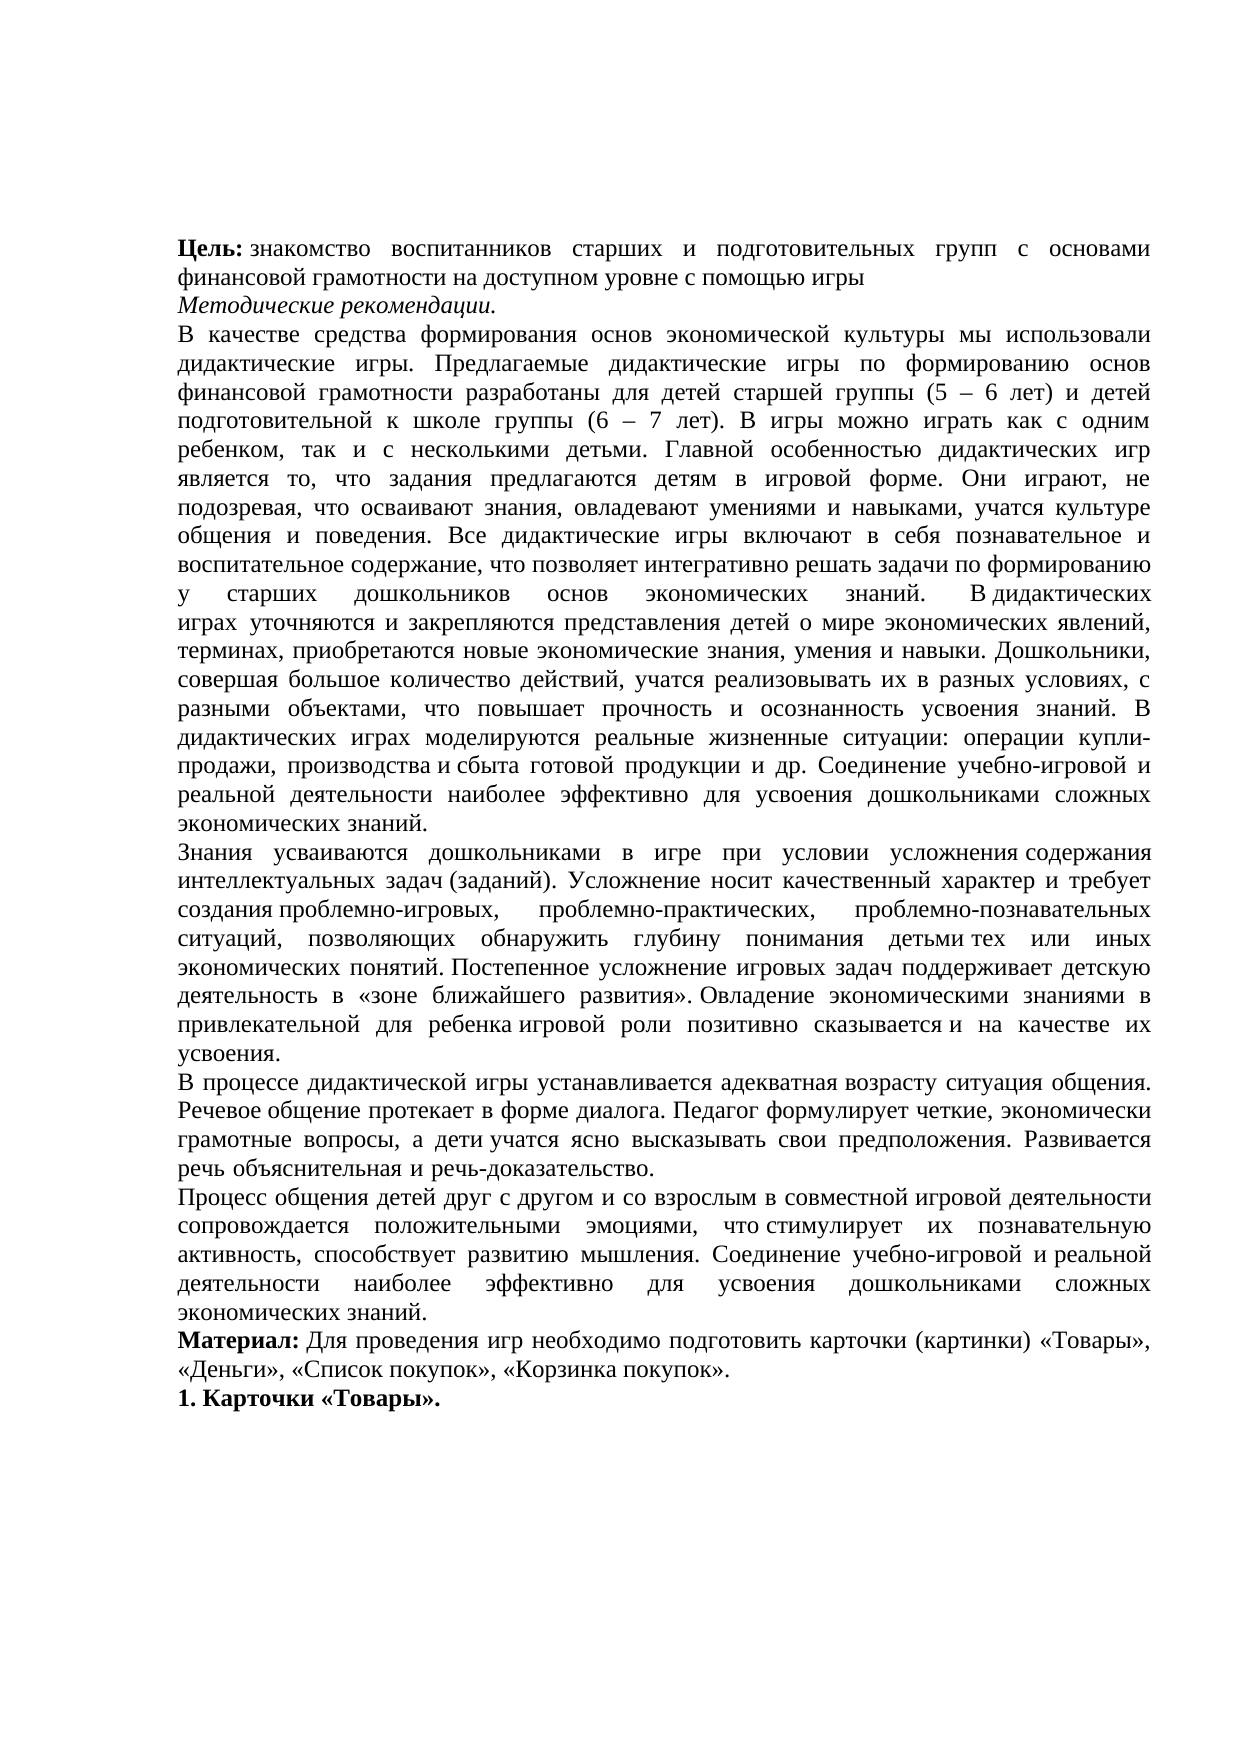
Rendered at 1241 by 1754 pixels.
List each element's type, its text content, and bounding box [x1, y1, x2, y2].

text 1. Карточки «Товары». [177, 1383, 1152, 1412]
text Материал: Для проведения игр необходимо подготовить карточки (картинки) «Товары», «Деньги», «Список покупок», «Корзинка покупок». [177, 1326, 1152, 1383]
text В качестве средства формирования основ экономической культуры мы использовали дидактические игры. Предлагаемые дидактические игры по формированию основ финансовой грамотности разработаны для детей старшей группы (5 – 6 лет) и детей подготовительной к школе группы (6 – 7 лет). В игры можно играть как с одним ребенком, так и с несколькими детьми. Главной особенностью дидактических игр является то, что задания предлагаются детям в игровой форме. Они играют, не подозревая, что осваивают знания, овладевают умениями и навыками, учатся культуре общения и поведения. Все дидактические игры включают в себя познавательное и воспитательное содержание, что позволяет интегративно решать задачи по формированию у старших дошкольников основ экономических знаний. В дидактических играх уточняются и закрепляются представления детей о мире экономических явлений, терминах, приобретаются новые экономические знания, умения и навыки. Дошкольники, совершая большое количество действий, учатся реализовывать их в разных условиях, с разными объектами, что повышает прочность и осознанность усвоения знаний. В дидактических играх моделируются реальные жизненные ситуации: операции купли-продажи, производства и сбыта готовой продукции и др. Соединение учебно-игровой и реальной деятельности наиболее эффективно для усвоения дошкольниками сложных экономических знаний. Знания усваиваются дошкольниками в игре при условии усложнения содержания интеллектуальных задач (заданий). Усложнение носит качественный характер и требует создания проблемно-игровых, проблемно-практических, проблемно-познавательных ситуаций, позволяющих обнаружить глубину понимания детьми тех или иных экономических понятий. Постепенное усложнение игровых задач поддерживает детскую деятельность в «зоне ближайшего развития». Овладение экономическими знаниями в привлекательной для ребенка игровой роли позитивно сказывается и на качестве их усвоения. В процессе дидактической игры устанавливается адекватная возрасту ситуация общения. Речевое общение протекает в форме диалога. Педагог формулирует четкие, экономически грамотные вопросы, а дети учатся ясно высказывать свои предположения. Развивается речь объяснительная и речь-доказательство. Процесс общения детей друг с другом и со взрослым в совместной игровой деятельности сопровождается положительными эмоциями, что стимулирует их познавательную активность, способствует развитию мышления. Соединение учебно-игровой и реальной деятельности наиболее эффективно для усвоения дошкольниками сложных экономических знаний. [177, 319, 1152, 1326]
text Методические рекомендации. [177, 291, 1152, 319]
text Цель: знакомство воспитанников старших и подготовительных групп с основами финансовой грамотности на доступном уровне с помощью игры [177, 233, 1152, 291]
